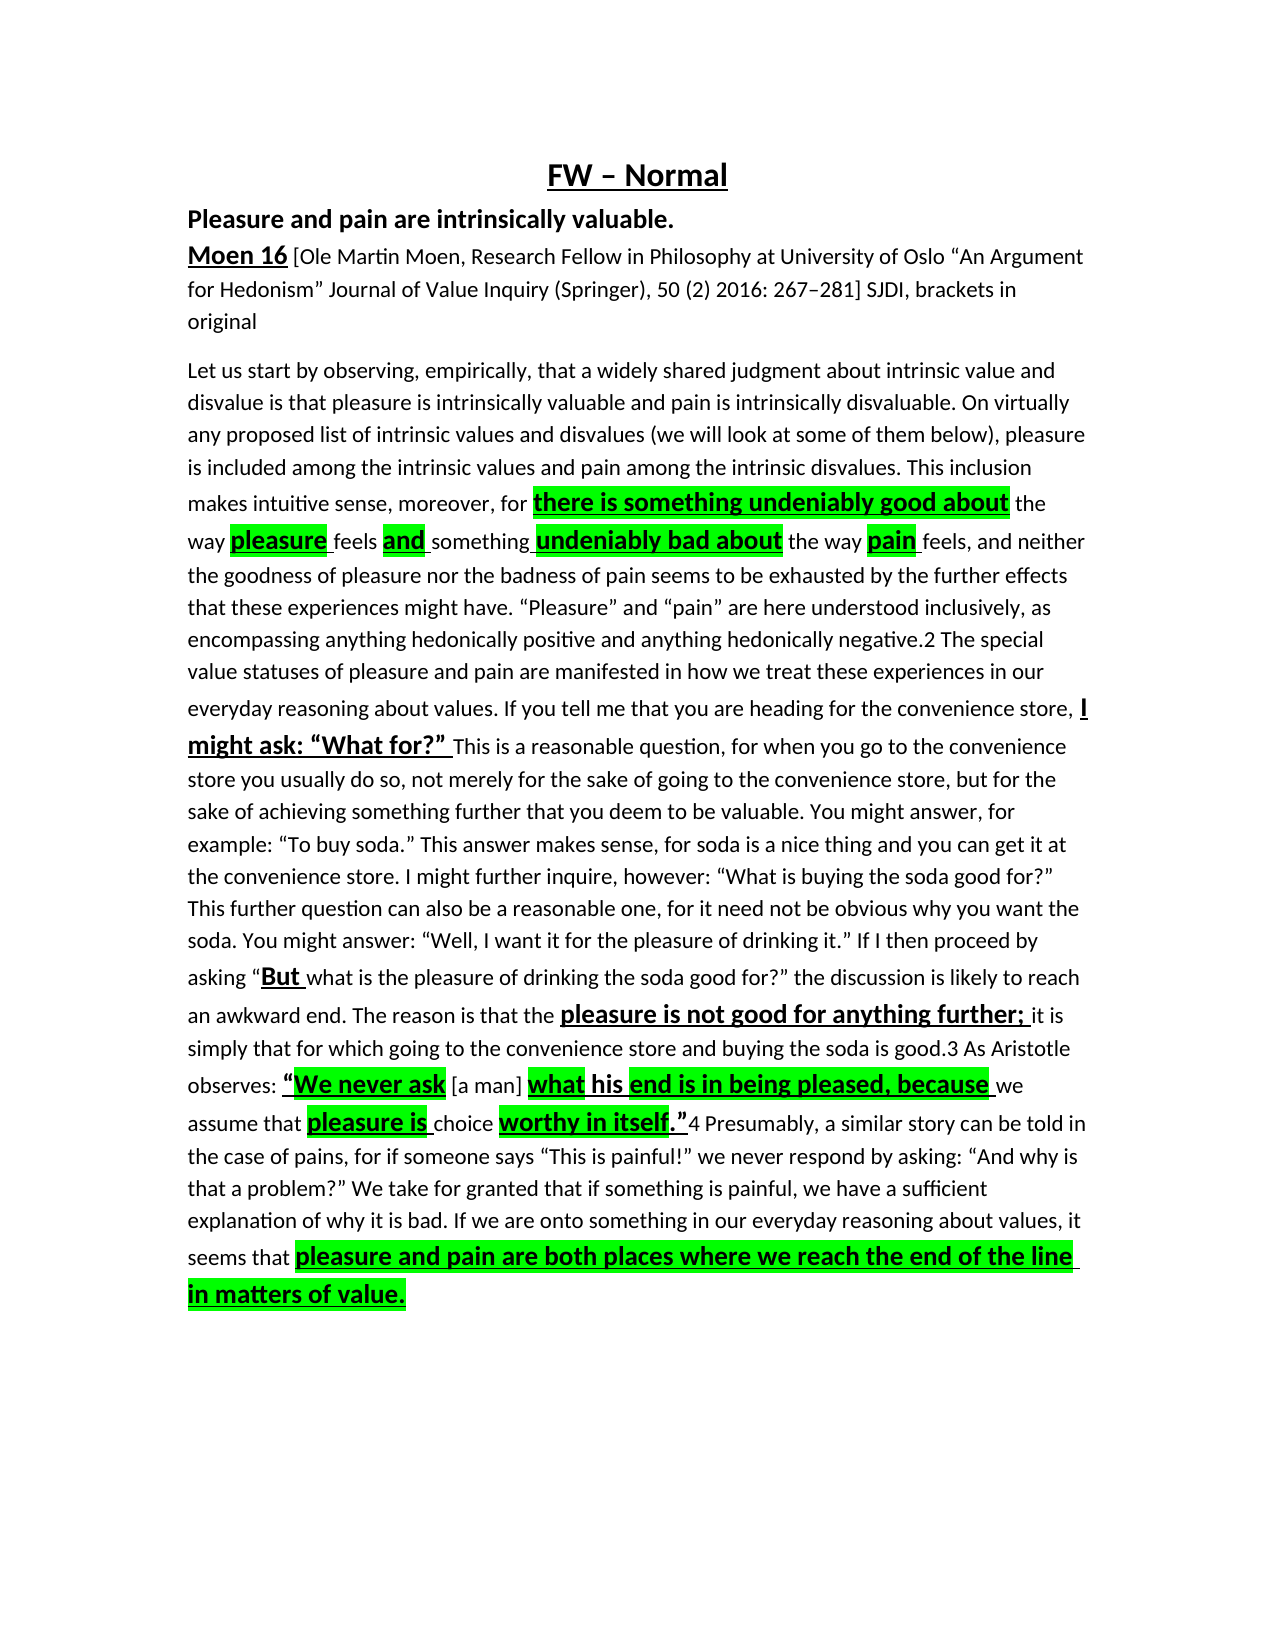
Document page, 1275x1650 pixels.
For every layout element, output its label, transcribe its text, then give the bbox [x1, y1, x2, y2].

subtitle FW – Normal [187, 154, 1087, 195]
subtitle Pleasure and pain are intrinsically valuable. [187, 202, 1087, 235]
text Let us start by observing, empirically, that a widely shared judgment about intrinsic value and disvalue is that pleasure is intrinsically valuable and pain is intrinsically disvaluable. On virtually any proposed list of intrinsic values and disvalues (we will look at some of them below), pleasure is included among the intrinsic values and pain among the intrinsic disvalues. This inclusion makes intuitive sense, moreover, for there is something undeniably good about the way pleasure feels and something undeniably bad about the way pain feels, and neither the goodness of pleasure nor the badness of pain seems to be exhausted by the further effects that these experiences might have. “Pleasure” and “pain” are here understood inclusively, as encompassing anything hedonically positive and anything hedonically negative.2 The special value statuses of pleasure and pain are manifested in how we treat these experiences in our everyday reasoning about values. If you tell me that you are heading for the convenience store, I might ask: “What for?” This is a reasonable question, for when you go to the convenience store you usually do so, not merely for the sake of going to the convenience store, but for the sake of achieving something further that you deem to be valuable. You might answer, for example: “To buy soda.” This answer makes sense, for soda is a nice thing and you can get it at the convenience store. I might further inquire, however: “What is buying the soda good for?” This further question can also be a reasonable one, for it need not be obvious why you want the soda. You might answer: “Well, I want it for the pleasure of drinking it.” If I then proceed by asking “But what is the pleasure of drinking the soda good for?” the discussion is likely to reach an awkward end. The reason is that the pleasure is not good for anything further; it is simply that for which going to the convenience store and buying the soda is good.3 As Aristotle observes: “We never ask [a man] what his end is in being pleased, because we assume that pleasure is choice worthy in itself.”4 Presumably, a similar story can be told in the case of pains, for if someone says “This is painful!” we never respond by asking: “And why is that a problem?” We take for granted that if something is painful, we have a sufficient explanation of why it is bad. If we are onto something in our everyday reasoning about values, it seems that pleasure and pain are both places where we reach the end of the line in matters of value. [187, 356, 1087, 1311]
text Moen 16 [Ole Martin Moen, Research Fellow in Philosophy at University of Oslo “An Argument for Hedonism” Journal of Value Inquiry (Springer), 50 (2) 2016: 267–281] SJDI, brackets in original [187, 238, 1087, 335]
